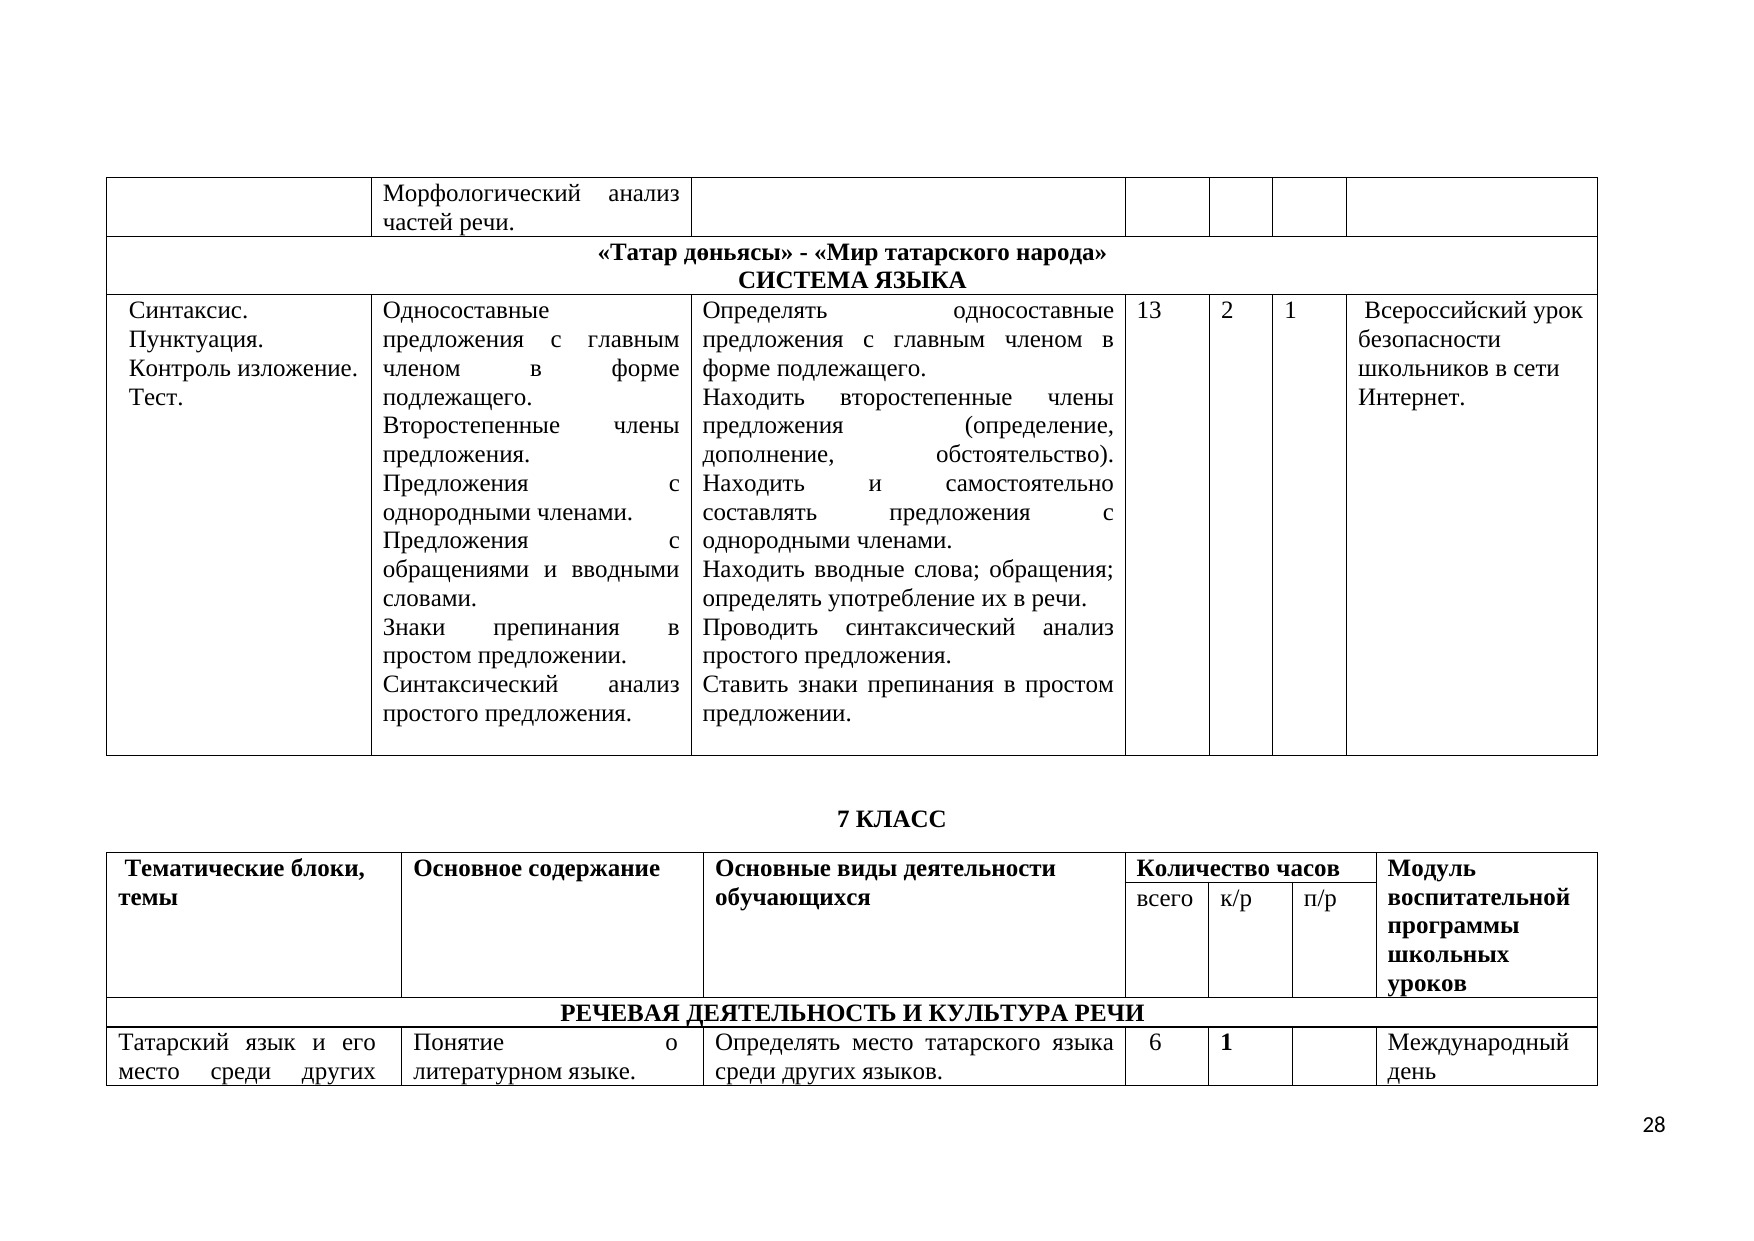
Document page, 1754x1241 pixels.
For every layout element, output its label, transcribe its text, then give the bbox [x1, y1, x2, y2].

table_cell 1 [1273, 178, 1346, 236]
table_cell [1293, 1028, 1376, 1085]
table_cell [1377, 1028, 1597, 1085]
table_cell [402, 1028, 703, 1085]
table_cell 1 [1210, 178, 1272, 236]
table_cell 2 [1210, 295, 1272, 755]
table_cell 6 [1126, 1028, 1208, 1085]
table_header Количество часов [1126, 853, 1376, 882]
table_cell п/р [1293, 883, 1376, 997]
table_header Модуль воспитательной программы школьных уроков [1377, 853, 1597, 997]
table_cell Определять односоставные предложения с главным членом в форме подлежащего. Находить второстепенные члены предложения (определение, дополнение, обстоятельство). Находить и самостоятельно составлять предложения с однородными членами. Находить вводные слова; обращения; определять употребление их в речи. Проводить синтаксический анализ простого предложения. Ставить знаки препинания в простом предложении. [692, 295, 1125, 755]
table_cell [692, 178, 1125, 236]
text 7 КЛАСС [118, 804, 1665, 833]
table_cell 22 [1126, 178, 1209, 236]
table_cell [107, 178, 371, 236]
table_header Основные виды деятельности обучающихся [704, 853, 1125, 997]
table_cell РЕЧЕВАЯ ДЕЯТЕЛЬНОСТЬ И КУЛЬТУРА РЕЧИ [107, 998, 1597, 1026]
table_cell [1347, 178, 1597, 236]
table_cell к/р [1209, 883, 1292, 997]
table_cell 1 [1273, 295, 1346, 755]
table_cell всего [1126, 883, 1208, 997]
table_cell Синтаксис. Пунктуация. Контроль изложение. Тест. [107, 295, 371, 755]
table_header Основное содержание [402, 853, 703, 997]
table_header Тематические блоки, темы [107, 853, 401, 997]
table_cell Всероссийский урок безопасности школьников в сети Интернет. [1347, 295, 1597, 755]
table_cell 13 [1126, 295, 1209, 755]
table_cell Односоставные предложения с главным членом в форме подлежащего. Второстепенные члены предложения. Предложения с однородными членами. Предложения с обращениями и вводными словами. Знаки препинания в простом предложении. Синтаксический анализ простого предложения. [372, 295, 691, 755]
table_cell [704, 1028, 1125, 1085]
table_cell «Татар дөньясы» - «Мир татарского народа» СИСТЕМА ЯЗЫКА [107, 237, 1597, 294]
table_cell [372, 178, 691, 236]
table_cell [107, 1028, 401, 1085]
table_cell 1 [1209, 1028, 1292, 1085]
